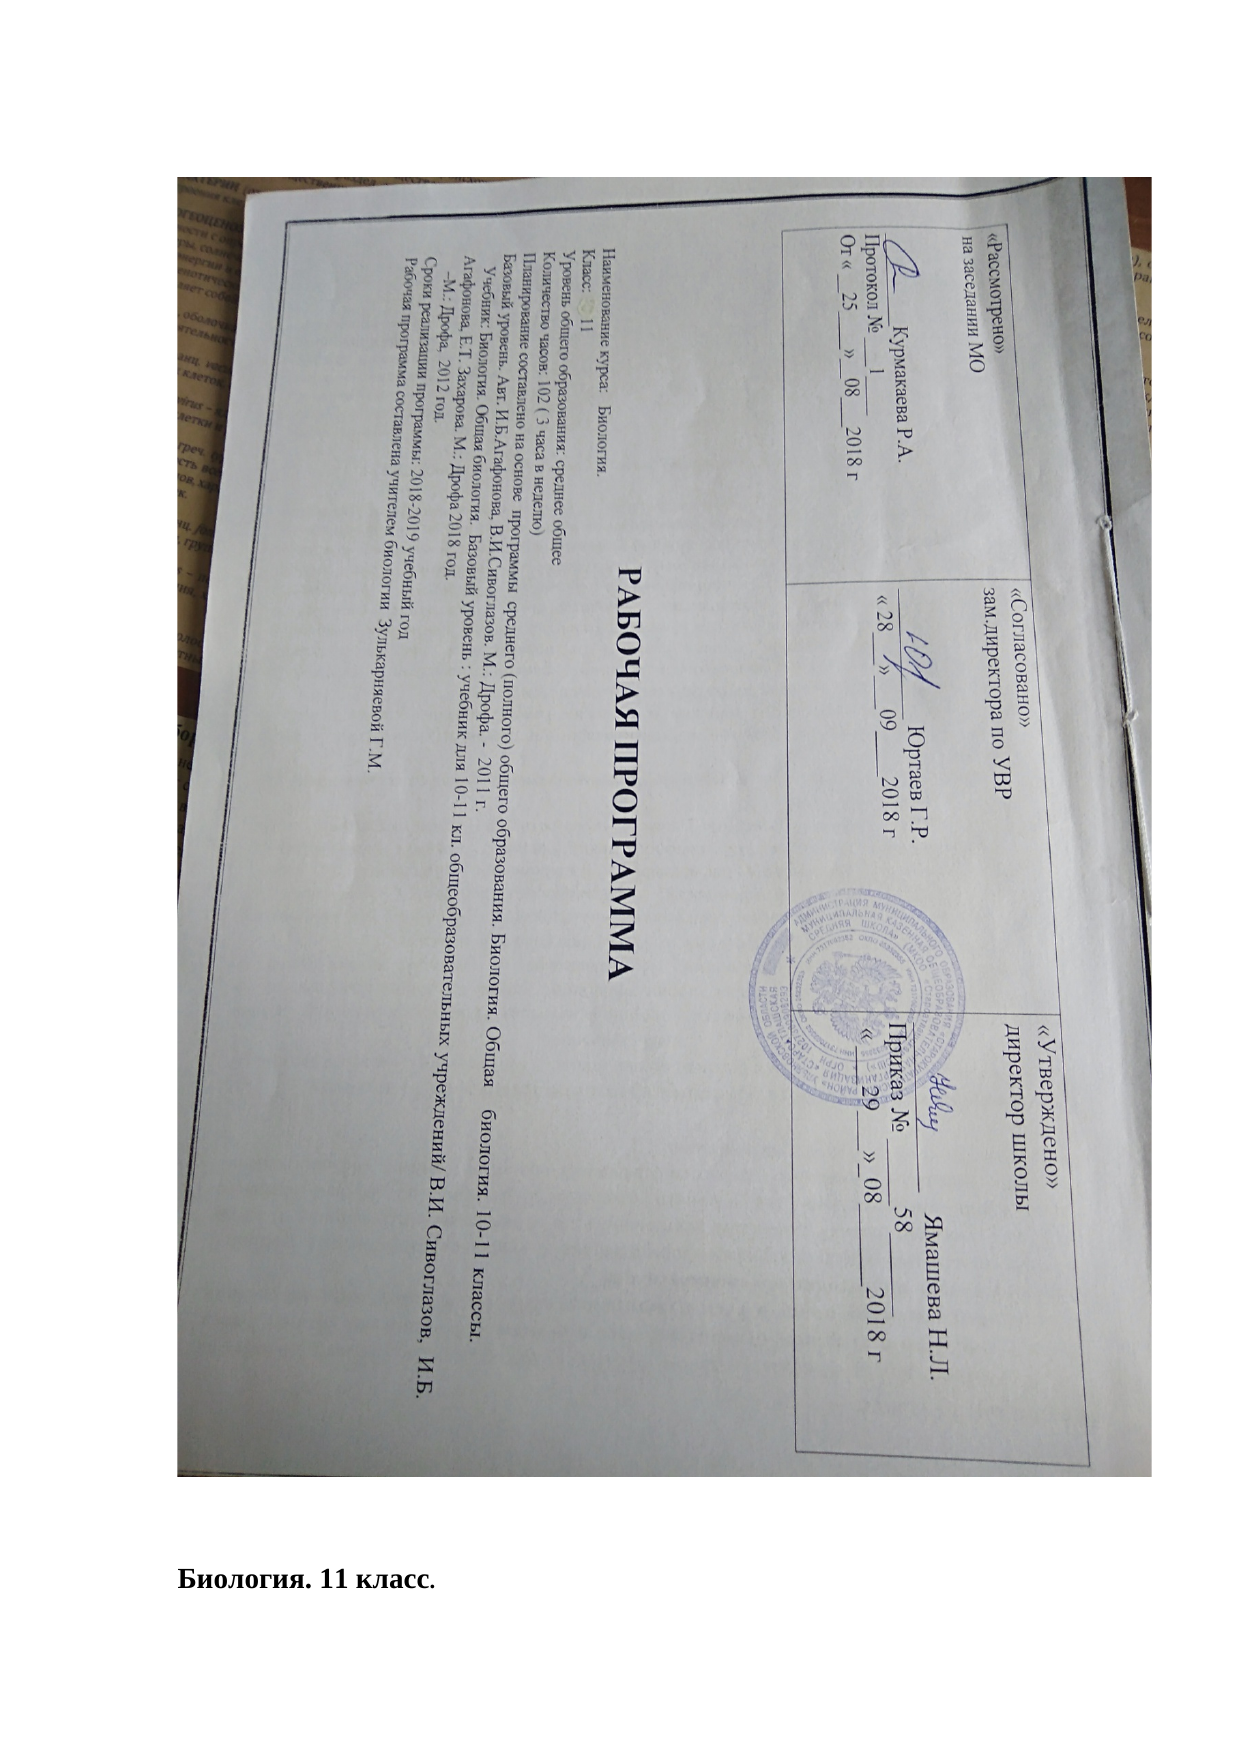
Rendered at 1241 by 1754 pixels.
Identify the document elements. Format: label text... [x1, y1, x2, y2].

picture [177, 177, 1152, 1477]
text Биология. 11 класс. [177, 1561, 1152, 1595]
